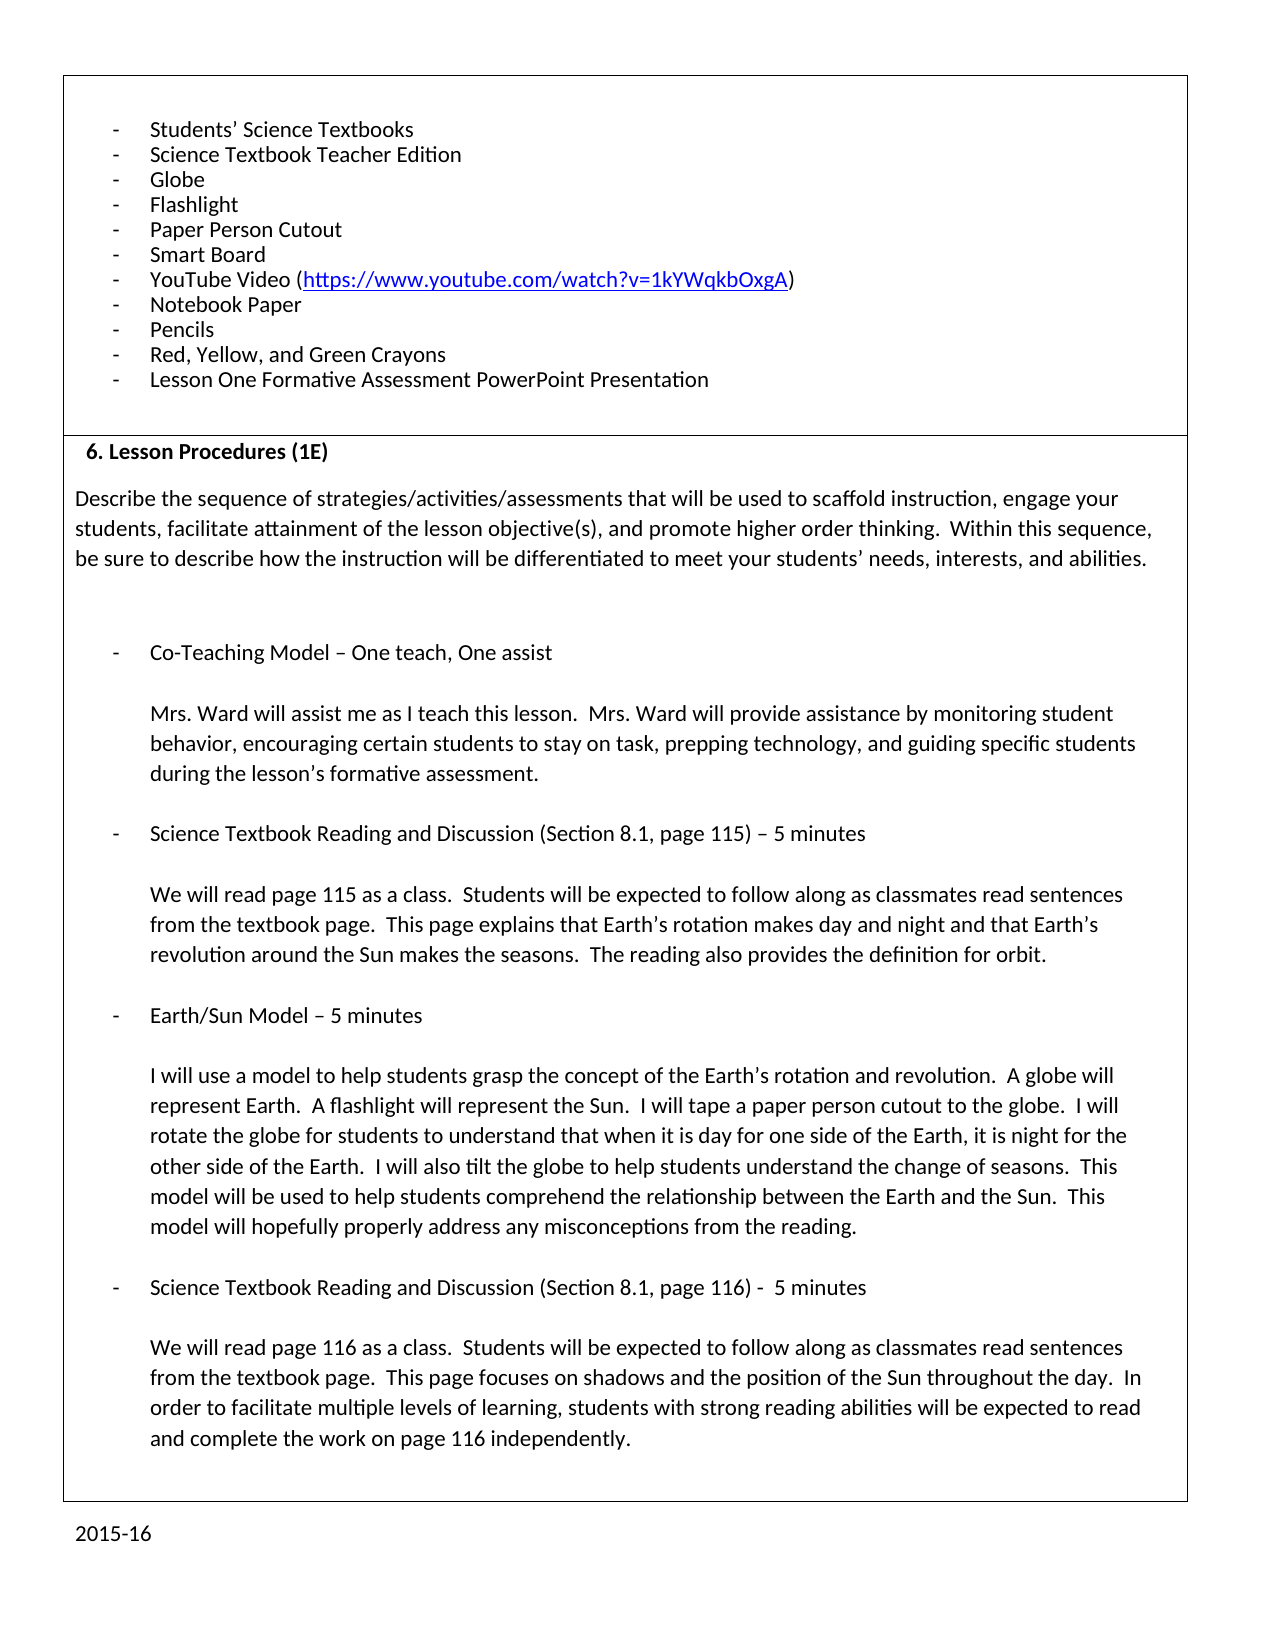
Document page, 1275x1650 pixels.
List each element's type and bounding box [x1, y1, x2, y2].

table_cell [64, 76, 1187, 434]
table_cell [64, 436, 1187, 1501]
